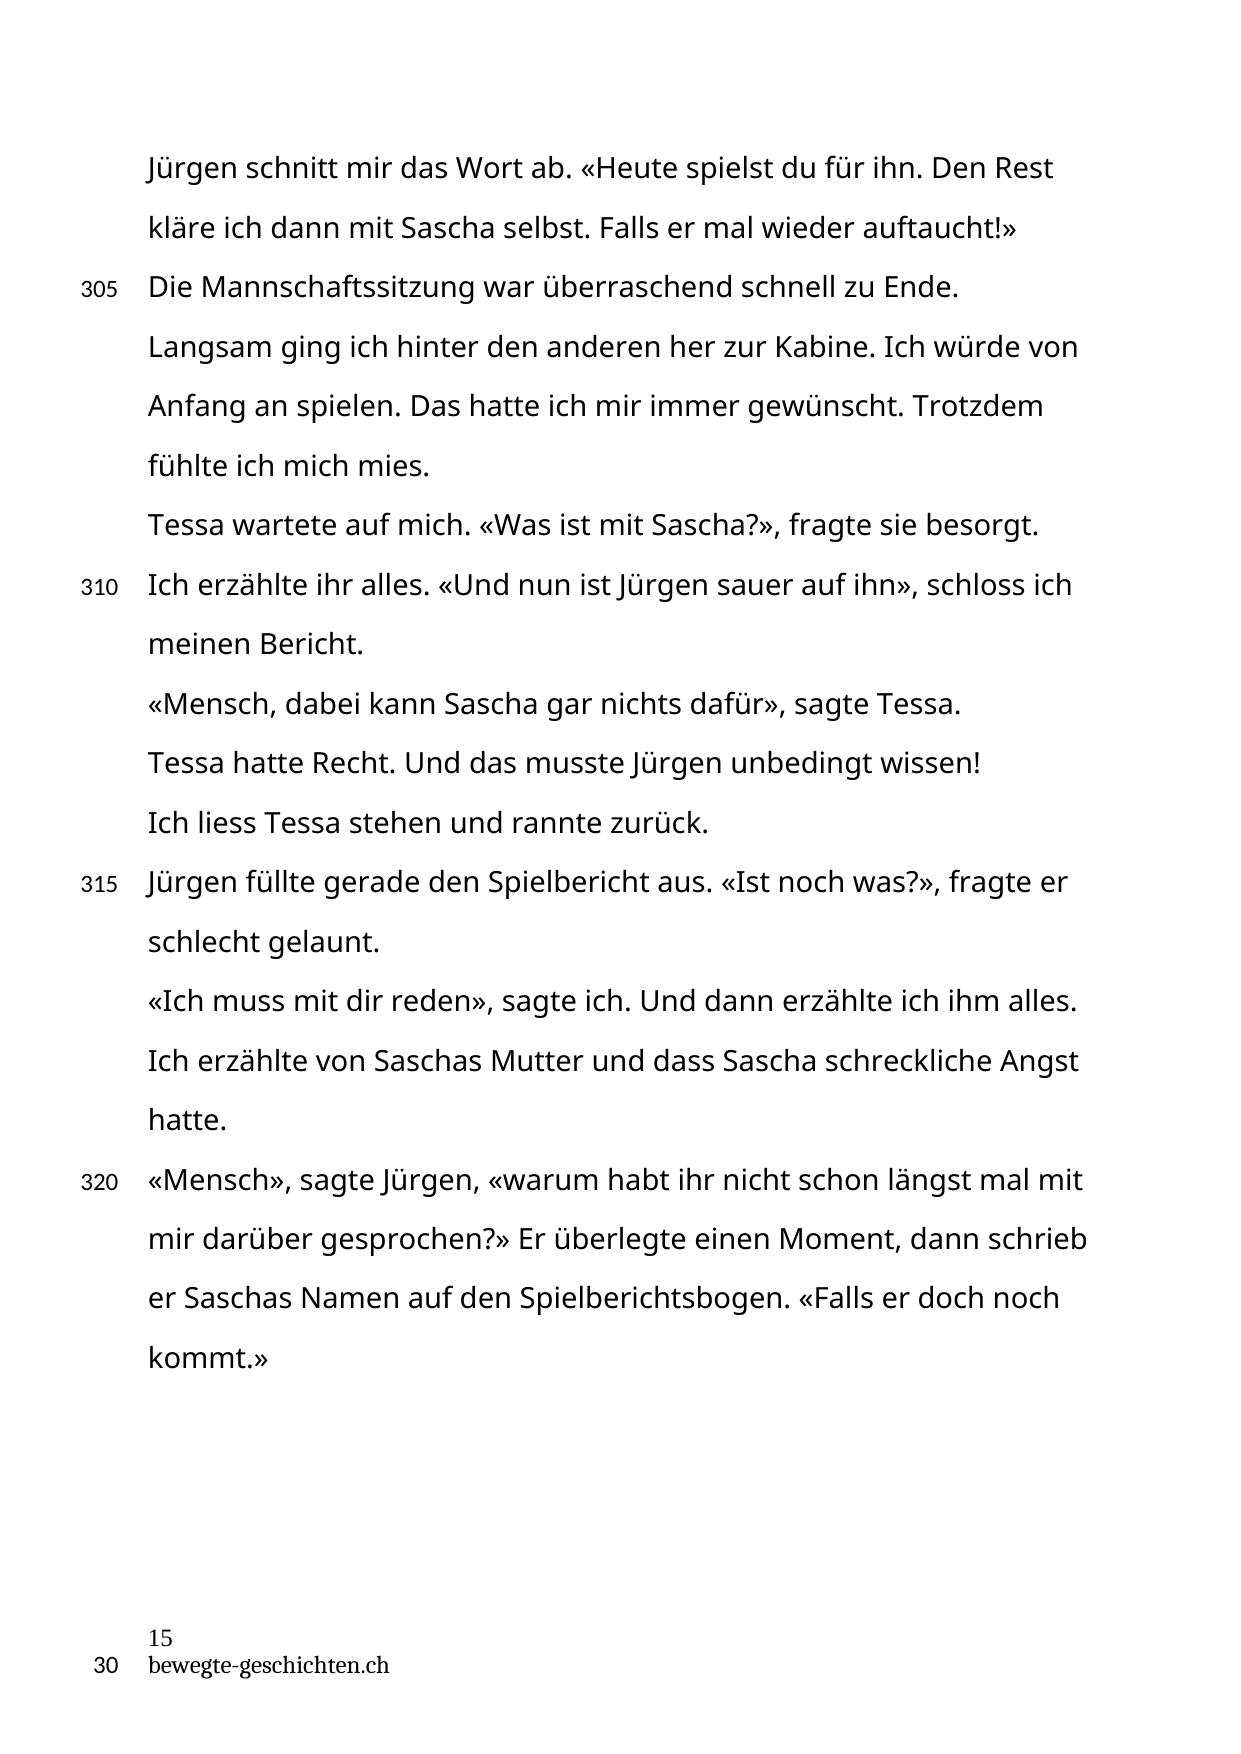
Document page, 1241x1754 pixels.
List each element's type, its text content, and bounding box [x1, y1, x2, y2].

text «Ich muss mit dir reden», sagte ich. Und dann erzählte ich ihm alles. Ich erzählte von Saschas Mutter und dass Sascha schreckliche Angst hatte. [148, 980, 1092, 1139]
text «Mensch», sagte Jürgen, «warum habt ihr nicht schon längst mal mit mir darüber gesprochen?» Er überlegte einen Moment, dann schrieb er Saschas Namen auf den Spielberichtsbogen. «Falls er doch noch kommt.» [148, 1159, 1092, 1377]
text Die Mannschaftssitzung war überraschend schnell zu Ende. Langsam ging ich hinter den anderen her zur Kabine. Ich würde von Anfang an spielen. Das hatte ich mir immer gewünscht. Trotzdem fühlte ich mich mies. [148, 267, 1092, 485]
text Jürgen füllte gerade den Spielbericht aus. «Ist noch was?», fragte er schlecht gelaunt. [148, 861, 1092, 961]
text Ich erzählte ihr alles. «Und nun ist Jürgen sauer auf ihn», schloss ich meinen Bericht. [148, 564, 1092, 663]
text Ich liess Tessa stehen und rannte zurück. [148, 802, 1092, 842]
text Tessa hatte Recht. Und das musste Jürgen unbedingt wissen! [148, 742, 1092, 782]
text Tessa wartete auf mich. «Was ist mit Sascha?», fragte sie besorgt. [148, 504, 1092, 544]
text «Mensch, dabei kann Sascha gar nichts dafür», sagte Tessa. [148, 683, 1092, 723]
text Jürgen schnitt mir das Wort ab. «Heute spielst du für ihn. Den Rest kläre ich dann mit Sascha selbst. Falls er mal wieder auftaucht!» [148, 148, 1092, 247]
